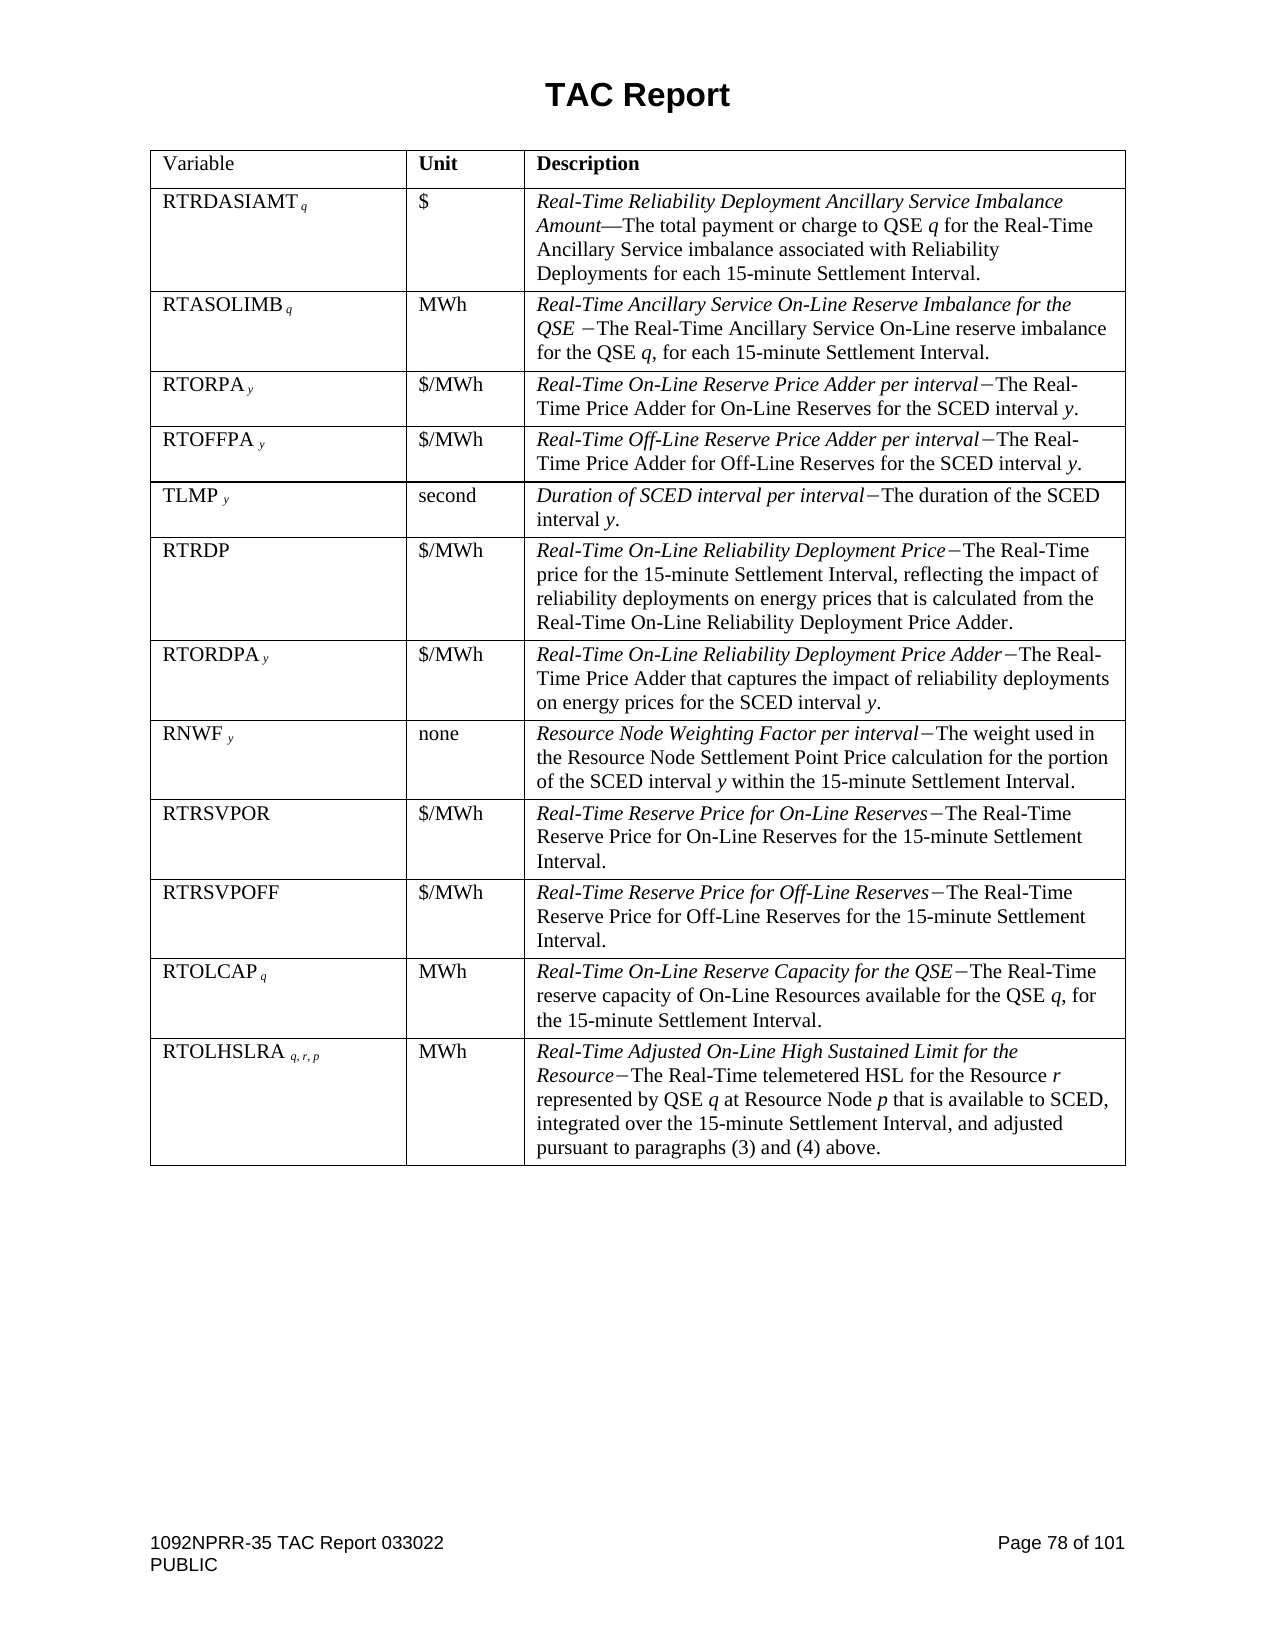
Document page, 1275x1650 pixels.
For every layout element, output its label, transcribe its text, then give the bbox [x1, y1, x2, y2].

table_cell $/MWh [407, 372, 524, 426]
table_cell RTRSVPOR [151, 800, 406, 879]
table_cell RTORDPA y [151, 641, 406, 720]
table_cell $/MWh [407, 538, 524, 640]
table_cell none [407, 721, 524, 799]
table_cell RNWF y [151, 721, 406, 799]
table_cell Real-Time Off-Line Reserve Price Adder per intervalThe Real-Time Price Adder for Off-Line Reserves for the SCED interval y. [525, 427, 1125, 481]
table_cell Real-Time Reserve Price for On-Line ReservesThe Real-Time Reserve Price for On-Line Reserves for the 15-minute Settlement Interval. [525, 800, 1125, 879]
table_cell RTRSVPOFF [151, 880, 406, 958]
table_header Description [525, 151, 1125, 188]
table_cell Real-Time On-Line Reliability Deployment PriceThe Real-Time price for the 15-minute Settlement Interval, reflecting the impact of reliability deployments on energy prices that is calculated from the Real-Time On-Line Reliability Deployment Price Adder. [525, 538, 1125, 640]
table_cell MWh [407, 292, 524, 371]
table_cell $/MWh [407, 427, 524, 481]
table_cell $/MWh [407, 800, 524, 879]
table_cell TLMP y [151, 483, 406, 537]
table_cell Real-Time Reliability Deployment Ancillary Service Imbalance Amount—The total payment or charge to QSE q for the Real-Time Ancillary Service imbalance associated with Reliability Deployments for each 15-minute Settlement Interval. [525, 189, 1125, 291]
table_cell RTOLHSLRA q, r, p [151, 1039, 406, 1165]
table_cell RTORPA y [151, 372, 406, 426]
table_cell Duration of SCED interval per intervalThe duration of the SCED interval y. [525, 483, 1125, 537]
table_cell second [407, 483, 524, 537]
table_cell RTRDASIAMT q [151, 189, 406, 291]
table_cell RTASOLIMB q [151, 292, 406, 371]
table_cell $/MWh [407, 880, 524, 958]
table_header Variable [151, 151, 406, 188]
table_cell Real-Time Reserve Price for Off-Line ReservesThe Real-Time Reserve Price for Off-Line Reserves for the 15-minute Settlement Interval. [525, 880, 1125, 958]
table_cell Real-Time On-Line Reserve Price Adder per intervalThe Real-Time Price Adder for On-Line Reserves for the SCED interval y. [525, 372, 1125, 426]
table_cell $/MWh [407, 641, 524, 720]
table_cell MWh [407, 959, 524, 1038]
table_cell RTRDP [151, 538, 406, 640]
table_cell Real-Time On-Line Reserve Capacity for the QSEThe Real-Time reserve capacity of On-Line Resources available for the QSE q, for the 15-minute Settlement Interval. [525, 959, 1125, 1038]
table_cell RTOFFPA y [151, 427, 406, 481]
table_header Unit [407, 151, 524, 188]
table_cell Real-Time On-Line Reliability Deployment Price AdderThe Real-Time Price Adder that captures the impact of reliability deployments on energy prices for the SCED interval y. [525, 641, 1125, 720]
table_cell RTOLCAP q [151, 959, 406, 1038]
table_cell Real-Time Ancillary Service On-Line Reserve Imbalance for the QSE The Real-Time Ancillary Service On-Line reserve imbalance for the QSE q, for each 15-minute Settlement Interval. [525, 292, 1125, 371]
table_cell Resource Node Weighting Factor per intervalThe weight used in the Resource Node Settlement Point Price calculation for the portion of the SCED interval y within the 15-minute Settlement Interval. [525, 721, 1125, 799]
table_cell MWh [407, 1039, 524, 1165]
table_cell $ [407, 189, 524, 291]
table_cell Real-Time Adjusted On-Line High Sustained Limit for the ResourceThe Real-Time telemetered HSL for the Resource r represented by QSE q at Resource Node p that is available to SCED, integrated over the 15-minute Settlement Interval, and adjusted pursuant to paragraphs (3) and (4) above. [525, 1039, 1125, 1165]
